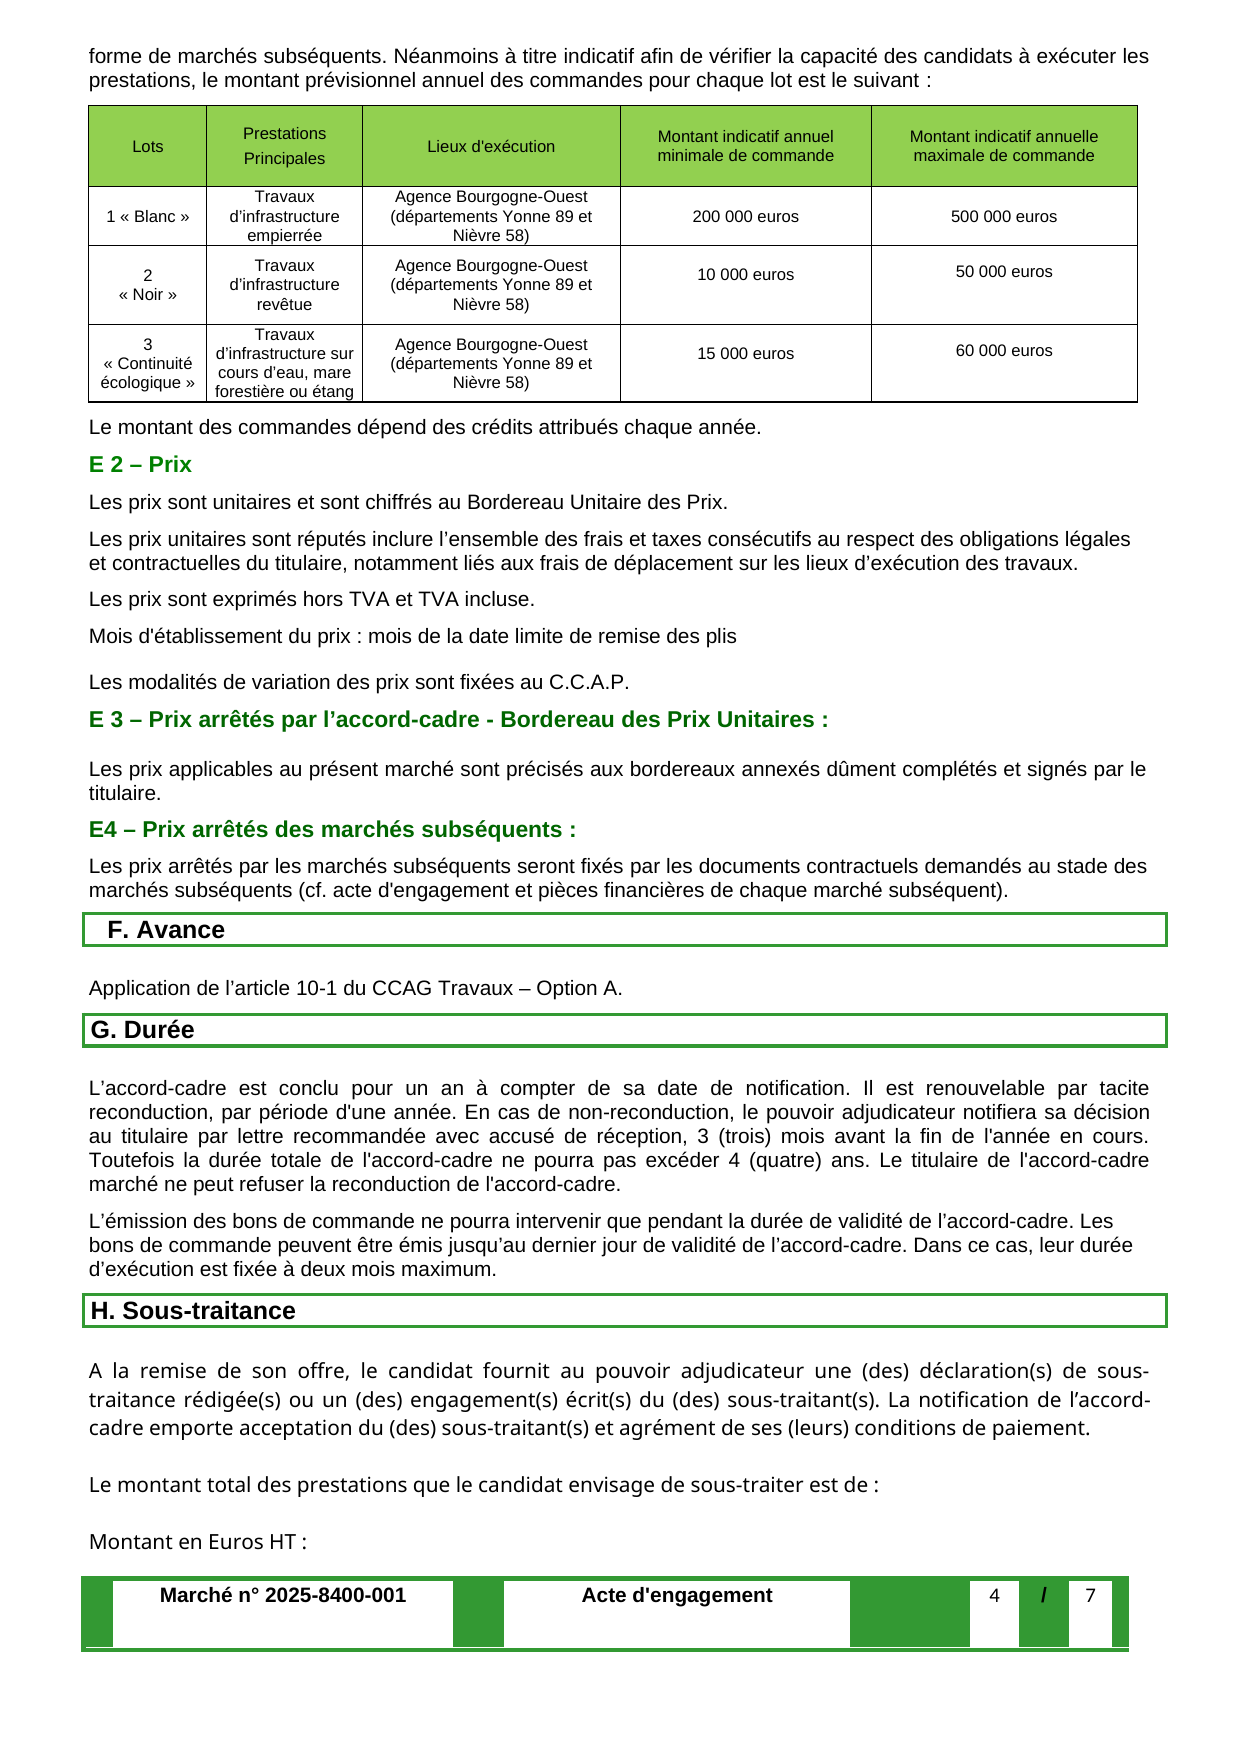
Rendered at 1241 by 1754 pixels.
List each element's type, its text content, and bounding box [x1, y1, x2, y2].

text Application de l’article 10-1 du CCAG Travaux – Option A. [89, 976, 1152, 1000]
table_cell Travaux d’infrastructure empierrée [207, 187, 362, 245]
table_header Montant indicatif annuelle maximale de commande [872, 106, 1137, 186]
table_cell 10 000 euros [621, 246, 871, 324]
table_cell 15 000 euros [621, 325, 871, 401]
text E 2 – Prix [89, 451, 1152, 478]
table_header G. Durée [85, 1016, 1165, 1044]
table_cell Agence Bourgogne-Ouest (départements Yonne 89 et Nièvre 58) [363, 325, 620, 401]
table_header Lots [89, 106, 206, 186]
text Les prix sont exprimés hors TVA et TVA incluse. [89, 587, 1152, 611]
table_header H. Sous-traitance [85, 1296, 1165, 1325]
table_cell Travaux d’infrastructure revêtue [207, 246, 362, 324]
table_cell 50 000 euros [872, 246, 1137, 324]
text E4 – Prix arrêtés des marchés subséquents : [89, 816, 1152, 842]
text Les prix sont unitaires et sont chiffrés au Bordereau Unitaire des Prix. [89, 490, 1152, 514]
text Les modalités de variation des prix sont fixées au C.C.A.P. [89, 670, 1148, 694]
text Mois d'établissement du prix : mois de la date limite de remise des plis [89, 623, 1148, 647]
table_cell Agence Bourgogne-Ouest (départements Yonne 89 et Nièvre 58) [363, 246, 620, 324]
table_cell 60 000 euros [872, 325, 1137, 401]
text Les prix unitaires sont réputés inclure l’ensemble des frais et taxes consécutifs au respect des obligations légales et contractuelles du titulaire, notamment liés aux frais de déplacement sur les lieux d’exécution des travaux. [89, 527, 1152, 574]
text E 3 – Prix arrêtés par l’accord-cadre - Bordereau des Prix Unitaires : [89, 706, 1152, 733]
text L’émission des bons de commande ne pourra intervenir que pendant la durée de validité de l’accord-cadre. Les bons de commande peuvent être émis jusqu’au dernier jour de validité de l’accord-cadre. Dans ce cas, leur durée d’exécution est fixée à deux mois maximum. [89, 1208, 1152, 1280]
text A la remise de son offre, le candidat fournit au pouvoir adjudicateur une (des) déclaration(s) de sous-traitance rédigée(s) ou un (des) engagement(s) écrit(s) du (des) sous-traitant(s). La notification de l’accord-cadre emporte acceptation du (des) sous-traitant(s) et agrément de ses (leurs) conditions de paiement. [89, 1357, 1152, 1442]
table_header Prestations Principales [207, 106, 362, 186]
table_cell 2 « Noir » [89, 246, 206, 324]
text Le montant total des prestations que le candidat envisage de sous-traiter est de : [89, 1470, 1152, 1499]
text L’accord-cadre est conclu pour un an à compter de sa date de notification. Il est renouvelable par tacite reconduction, par période d'une année. En cas de non-reconduction, le pouvoir adjudicateur notifiera sa décision au titulaire par lettre recommandée avec accusé de réception, 3 (trois) mois avant la fin de l'année en cours. Toutefois la durée totale de l'accord-cadre ne pourra pas excéder 4 (quatre) ans. Le titulaire de l'accord-cadre marché ne peut refuser la reconduction de l'accord-cadre. [89, 1076, 1152, 1196]
table_header F. Avance [85, 915, 1165, 944]
table_header Lieux d'exécution [363, 106, 620, 186]
table_cell Agence Bourgogne-Ouest (départements Yonne 89 et Nièvre 58) [363, 187, 620, 245]
table_cell Travaux d’infrastructure sur cours d’eau, mare forestière ou étang [207, 325, 362, 401]
text Les prix applicables au présent marché sont précisés aux bordereaux annexés dûment complétés et signés par le titulaire. [89, 757, 1148, 805]
text Montant en Euros HT : [89, 1527, 1152, 1556]
table_header Montant indicatif annuel minimale de commande [621, 106, 871, 186]
text Le montant des commandes dépend des crédits attribués chaque année. [89, 415, 1152, 439]
table_cell 500 000 euros [872, 187, 1137, 245]
table_cell 1 « Blanc » [89, 187, 206, 245]
table_cell 200 000 euros [621, 187, 871, 245]
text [89, 44, 1152, 92]
text Les prix arrêtés par les marchés subséquents seront fixés par les documents contractuels demandés au stade des marchés subséquents (cf. acte d'engagement et pièces financières de chaque marché subséquent). [89, 854, 1148, 902]
table_cell 3 « Continuité écologique » [89, 325, 206, 401]
